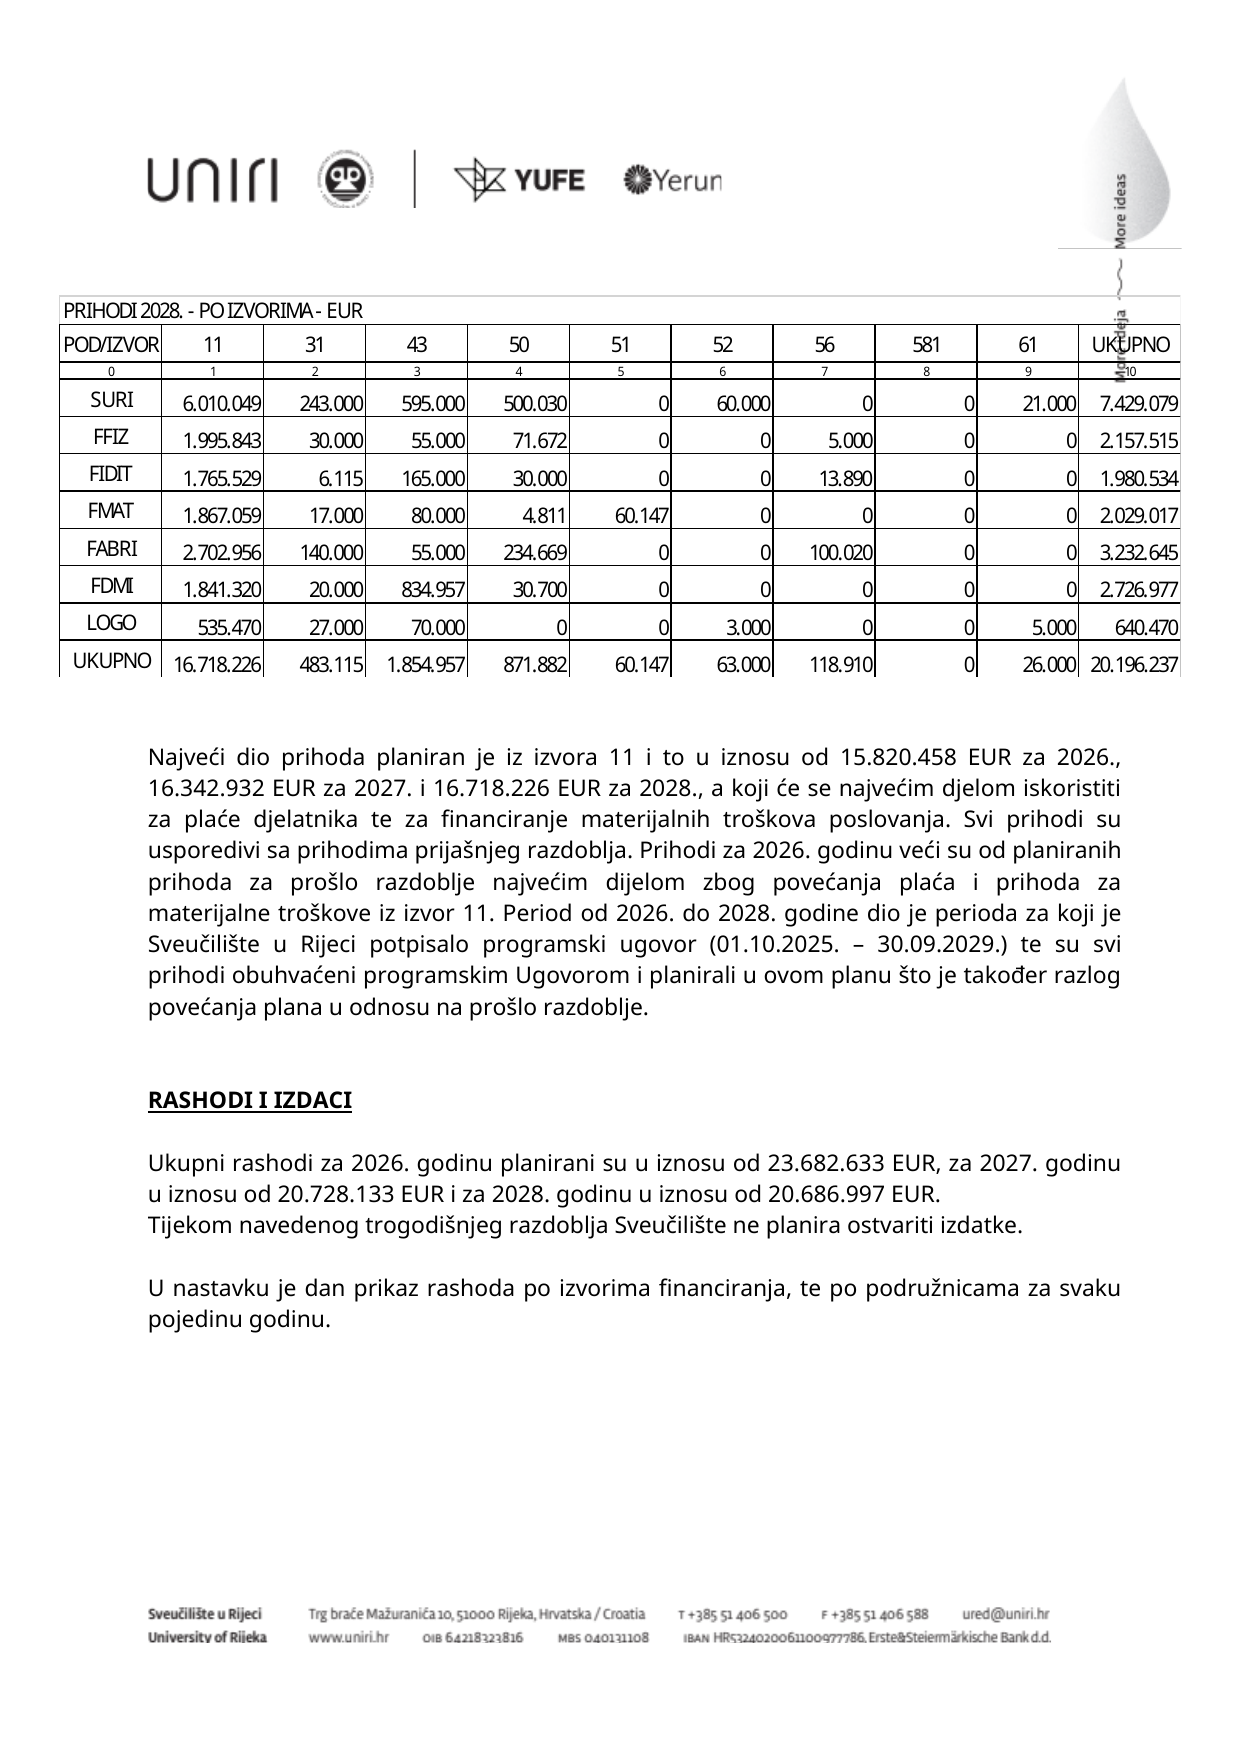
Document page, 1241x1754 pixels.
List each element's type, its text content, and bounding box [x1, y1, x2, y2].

text Najveći dio prihoda planiran je iz izvora 11 i to u iznosu od 15.820.458 EUR za 2026., 16.342.932 EUR za 2027. i 16.718.226 EUR za 2028., a koji će se najvećim djelom iskoristiti za plaće djelatnika te za financiranje materijalnih troškova poslovanja. Svi prihodi su usporedivi sa prihodima prijašnjeg razdoblja. Prihodi za 2026. godinu veći su od planiranih prihoda za prošlo razdoblje najvećim dijelom zbog povećanja plaća i prihoda za materijalne troškove iz izvor 11. Period od 2026. do 2028. godine dio je perioda za koji je Sveučilište u Rijeci potpisalo programski ugovor (01.10.2025. – 30.09.2029.) te su svi prihodi obuhvaćeni programskim Ugovorom i planirali u ovom planu što je također razlog povećanja plana u odnosu na prošlo razdoblje. [148, 741, 1123, 1022]
text Tijekom navedenog trogodišnjeg razdoblja Sveučilište ne planira ostvariti izdatke. [148, 1209, 1123, 1241]
text U nastavku je dan prikaz rashoda po izvorima financiranja, te po podružnicama za svaku pojedinu godinu. [148, 1272, 1123, 1334]
text RASHODI I IZDACI [148, 1084, 1123, 1116]
text Ukupni rashodi za 2026. godinu planirani su u iznosu od 23.682.633 EUR, za 2027. godinu u iznosu od 20.728.133 EUR i za 2028. godinu u iznosu od 20.686.997 EUR. [148, 1147, 1123, 1209]
